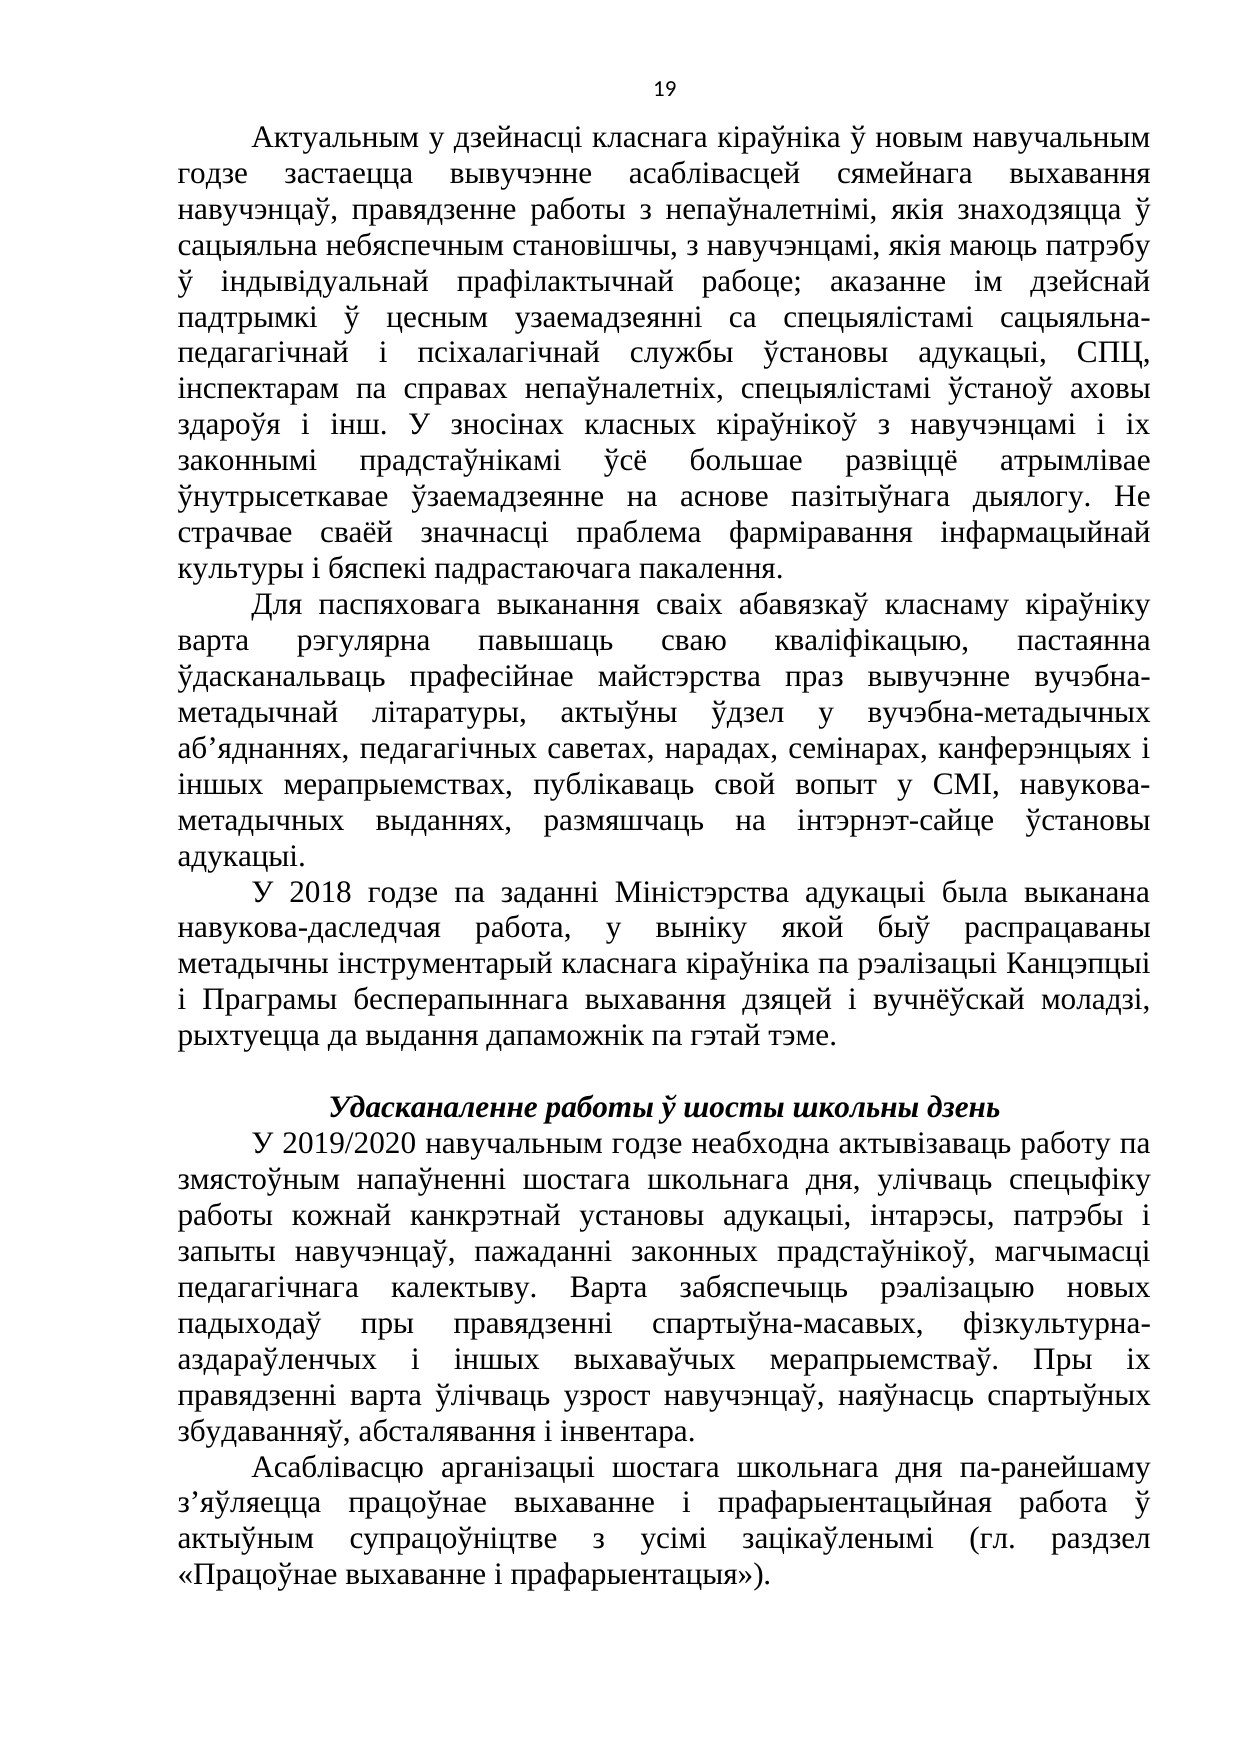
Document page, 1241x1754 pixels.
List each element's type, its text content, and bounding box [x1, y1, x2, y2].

text У 2019/2020 навучальным годзе неабходна актывізаваць работу па змястоўным напаўненні шостага школьнага дня, улічваць спецыфіку работы кожнай канкрэтнай установы адукацыі, інтарэсы, патрэбы і запыты навучэнцаў, пажаданні законных прадстаўнікоў, магчымасці педагагічнага калектыву. Варта забяспечыць рэалізацыю новых падыходаў пры правядзенні спартыўна-масавых, фізкультурна-аздараўленчых і іншых выхаваўчых мерапрыемстваў. Пры іх правядзенні варта ўлічваць узрост навучэнцаў, наяўнасць спартыўных збудаванняў, абсталявання і інвентара. [177, 1124, 1152, 1448]
text Для паспяховага выканання сваіх абавязкаў класнаму кіраўніку варта рэгулярна павышаць сваю кваліфікацыю, пастаянна ўдасканальваць прафесійнае майстэрства праз вывучэнне вучэбна-метадычнай літаратуры, актыўны ўдзел у вучэбна-метадычных аб’яднаннях, педагагічных саветах, нарадах, семінарах, канферэнцыях і іншых мерапрыемствах, публікаваць свой вопыт у СМІ, навукова-метадычных выданнях, размяшчаць на інтэрнэт-сайце ўстановы адукацыі. [177, 585, 1152, 873]
text У 2018 годзе па заданні Міністэрства адукацыі была выканана навукова-даследчая работа, у выніку якой быў распрацаваны метадычны інструментарый класнага кіраўніка па рэалізацыі Канцэпцыі і Праграмы бесперапыннага выхавання дзяцей і вучнёўскай моладзі, рыхтуецца да выдання дапаможнік па гэтай тэме. [177, 873, 1152, 1052]
text Актуальным у дзейнасці класнага кіраўніка ў новым навучальным годзе застаецца вывучэнне асаблівасцей сямейнага выхавання навучэнцаў, правядзенне работы з непаўналетнімі, якія знаходзяцца ў сацыяльна небяспечным становішчы, з навучэнцамі, якія маюць патрэбу ў індывідуальнай прафілактычнай рабоце; аказанне ім дзейснай падтрымкі ў цесным узаемадзеянні са спецыялістамі сацыяльна-педагагічнай і псіхалагічнай службы ўстановы адукацыі, СПЦ, інспектарам па справах непаўналетніх, спецыялістамі ўстаноў аховы здароўя і інш. У зносінах класных кіраўнікоў з навучэнцамі і іх законнымі прадстаўнікамі ўсё большае развіццё атрымлівае ўнутрысеткавае ўзаемадзеянне на аснове пазітыўнага дыялогу. Не страчвае сваёй значнасці праблема фарміравання інфармацыйнай культуры і бяспекі падрастаючага пакалення. [177, 118, 1152, 585]
text Асаблівасцю арганізацыі шостага школьнага дня па-ранейшаму з’яўляецца працоўнае выхаванне і прафарыентацыйная работа ў актыўным супрацоўніцтве з усімі зацікаўленымі (гл. раздзел «Працоўнае выхаванне і прафарыентацыя»). [177, 1448, 1152, 1592]
text Удасканаленне работы ў шосты школьны дзень [177, 1088, 1152, 1124]
